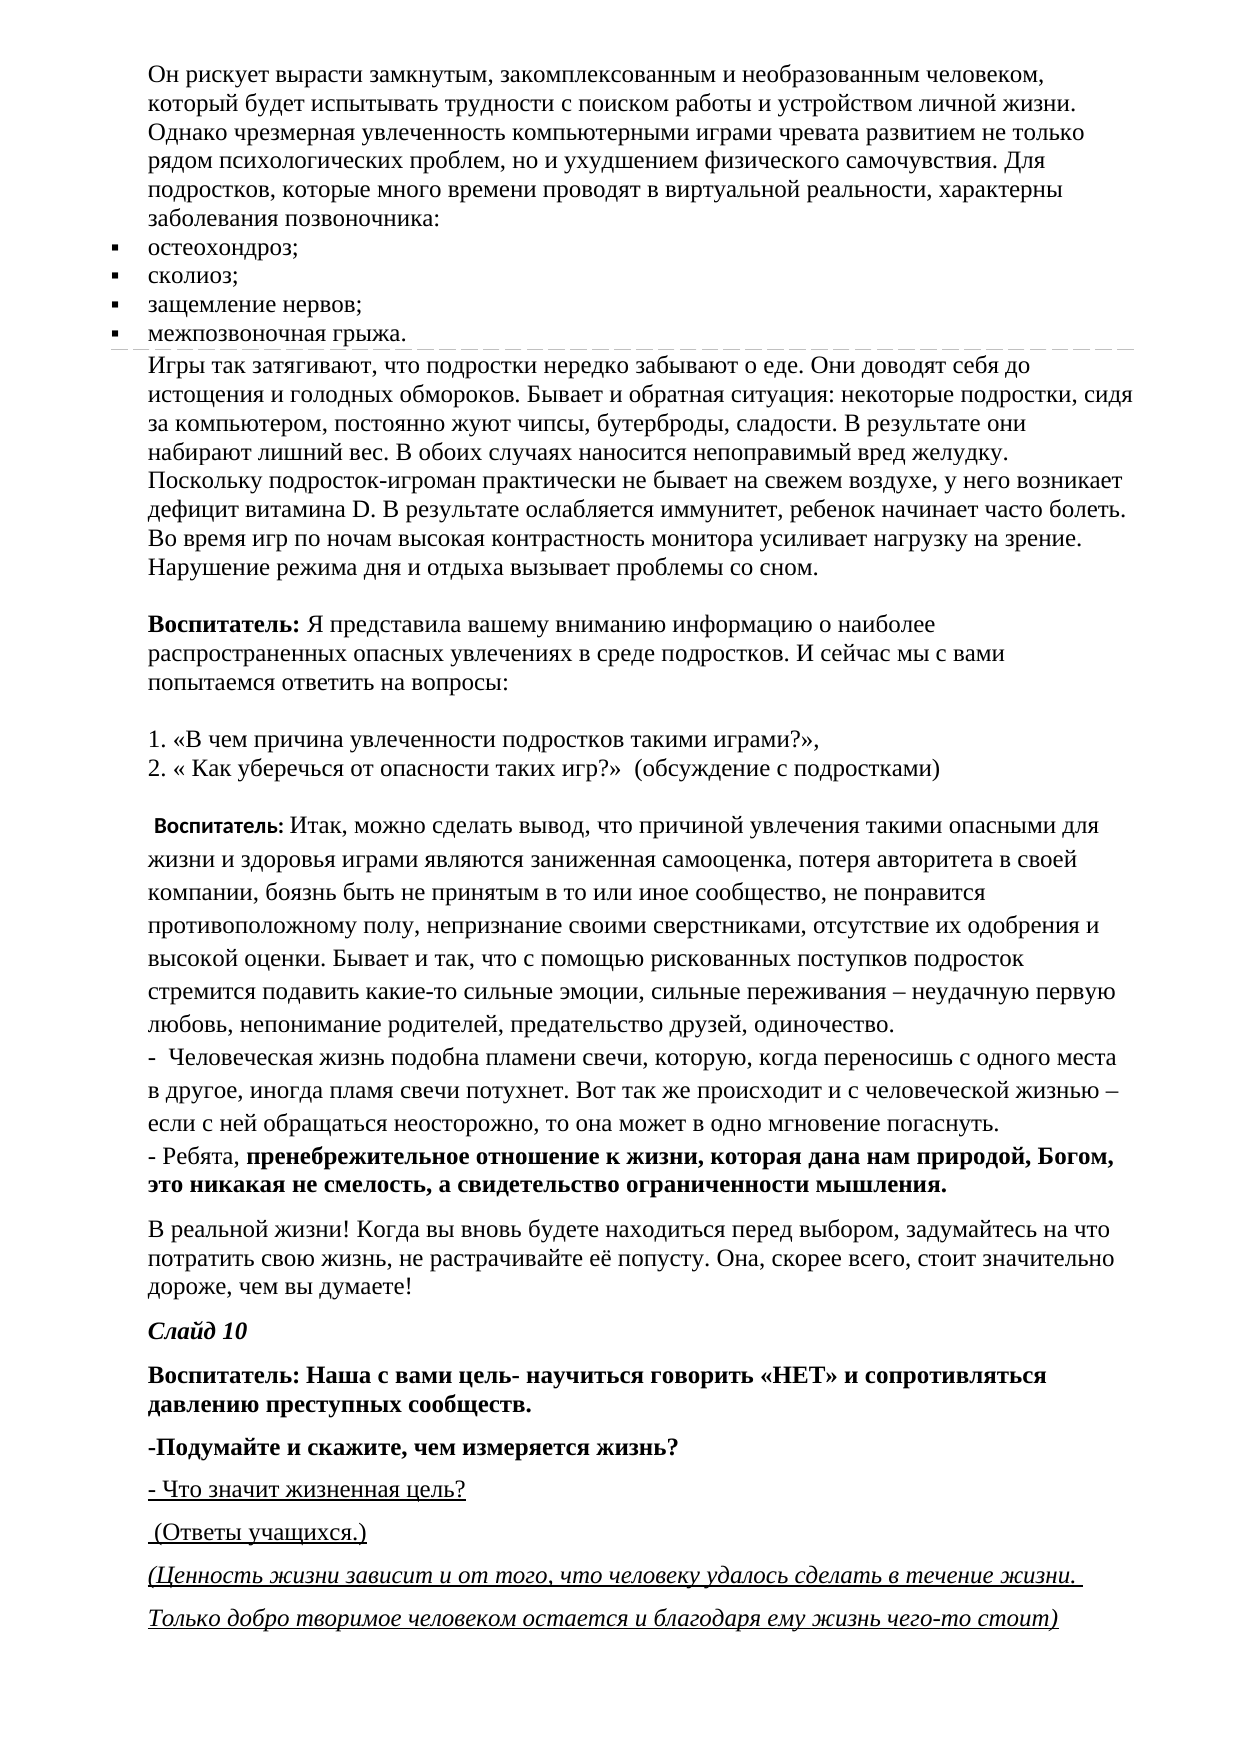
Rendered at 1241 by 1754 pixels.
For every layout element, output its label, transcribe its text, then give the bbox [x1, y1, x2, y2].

list остеохондроз; [110, 232, 1134, 260]
text Воспитатель: Итак, можно сделать вывод, что причиной увлечения такими опасными для жизни и здоровья играми являются заниженная самооценка, потеря авторитета в своей компании, боязнь быть не принятым в то или иное сообщество, не понравится противоположному полу, непризнание своими сверстниками, отсутствие их одобрения и высокой оценки. Бывает и так, что с помощью рискованных поступков подросток стремится подавить какие-то сильные эмоции, сильные переживания – неудачную первую любовь, непонимание родителей, предательство друзей, одиночество. [148, 810, 1134, 1037]
text 1. «В чем причина увлеченности подростков такими играми?», [148, 724, 1134, 753]
text (Ценность жизни зависит и от того, что человеку удалось сделать в течение жизни. [148, 1560, 1134, 1589]
text Поскольку подросток-игроман практически не бывает на свежем воздухе, у него возникает дефицит витамина D. В результате ослабляется иммунитет, ребенок начинает часто болеть. Во время игр по ночам высокая контрастность монитора усиливает нагрузку на зрение. Нарушение режима дня и отдыха вызывает проблемы со сном. [819, 465, 1134, 580]
text 2. « Как уберечься от опасности таких игр?» (обсуждение с подростками) [148, 753, 1134, 782]
text Воспитатель: Я представила вашему вниманию информацию о наиболее распространенных опасных увлечениях в среде подростков. И сейчас мы с вами попытаемся ответить на вопросы: [148, 609, 1134, 695]
text В реальной жизни! Когда вы вновь будете находиться перед выбором, задумайтесь на что потратить свою жизнь, не растрачивайте её попусту. Она, скорее всего, стоит значительно дороже, чем вы думаете! [148, 1214, 1134, 1300]
text -Подумайте и скажите, чем измеряется жизнь? [148, 1432, 1134, 1461]
text - Ребята, пренебрежительное отношение к жизни, которая дана нам природой, Богом, это никакая не смелость, а свидетельство ограниченности мышления. [148, 1141, 1134, 1198]
list защемление нервов; [110, 289, 1134, 318]
text Однако чрезмерная увлеченность компьютерными играми чревата развитием не только рядом психологических проблем, но и ухудшением физического самочувствия. Для подростков, которые много времени проводят в виртуальной реальности, характерны заболевания позвоночника: [148, 117, 1134, 232]
list межпозвоночная грыжа. [110, 318, 1134, 350]
text Игры так затягивают, что подростки нередко забывают о еде. Они доводят себя до истощения и голодных обмороков. Бывает и обратная ситуация: некоторые подростки, сидя за компьютером, постоянно жуют чипсы, бутерброды, сладости. В результате они набирают лишний вес. В обоих случаях наносится непоправимый вред желудку. [148, 350, 1134, 465]
text - Человеческая жизнь подобна пламени свечи, которую, когда переносишь с одного места в другое, иногда пламя свечи потухнет. Вот так же происходит и с человеческой жизнью – если с ней обращаться неосторожно, то она может в одно мгновение погаснуть. [148, 1042, 1134, 1137]
text Воспитатель: Наша с вами цель- научиться говорить «НЕТ» и сопротивляться давлению преступных сообществ. [148, 1360, 1134, 1418]
text Слайд 10 [148, 1316, 1134, 1344]
text - Что значит жизненная цель? [148, 1474, 1134, 1503]
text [148, 59, 1134, 117]
list сколиоз; [110, 260, 1134, 289]
text (Ответы учащихся.) [148, 1517, 1134, 1546]
text Только добро творимое человеком остается и благодаря ему жизнь чего-то стоит) [148, 1603, 1134, 1632]
